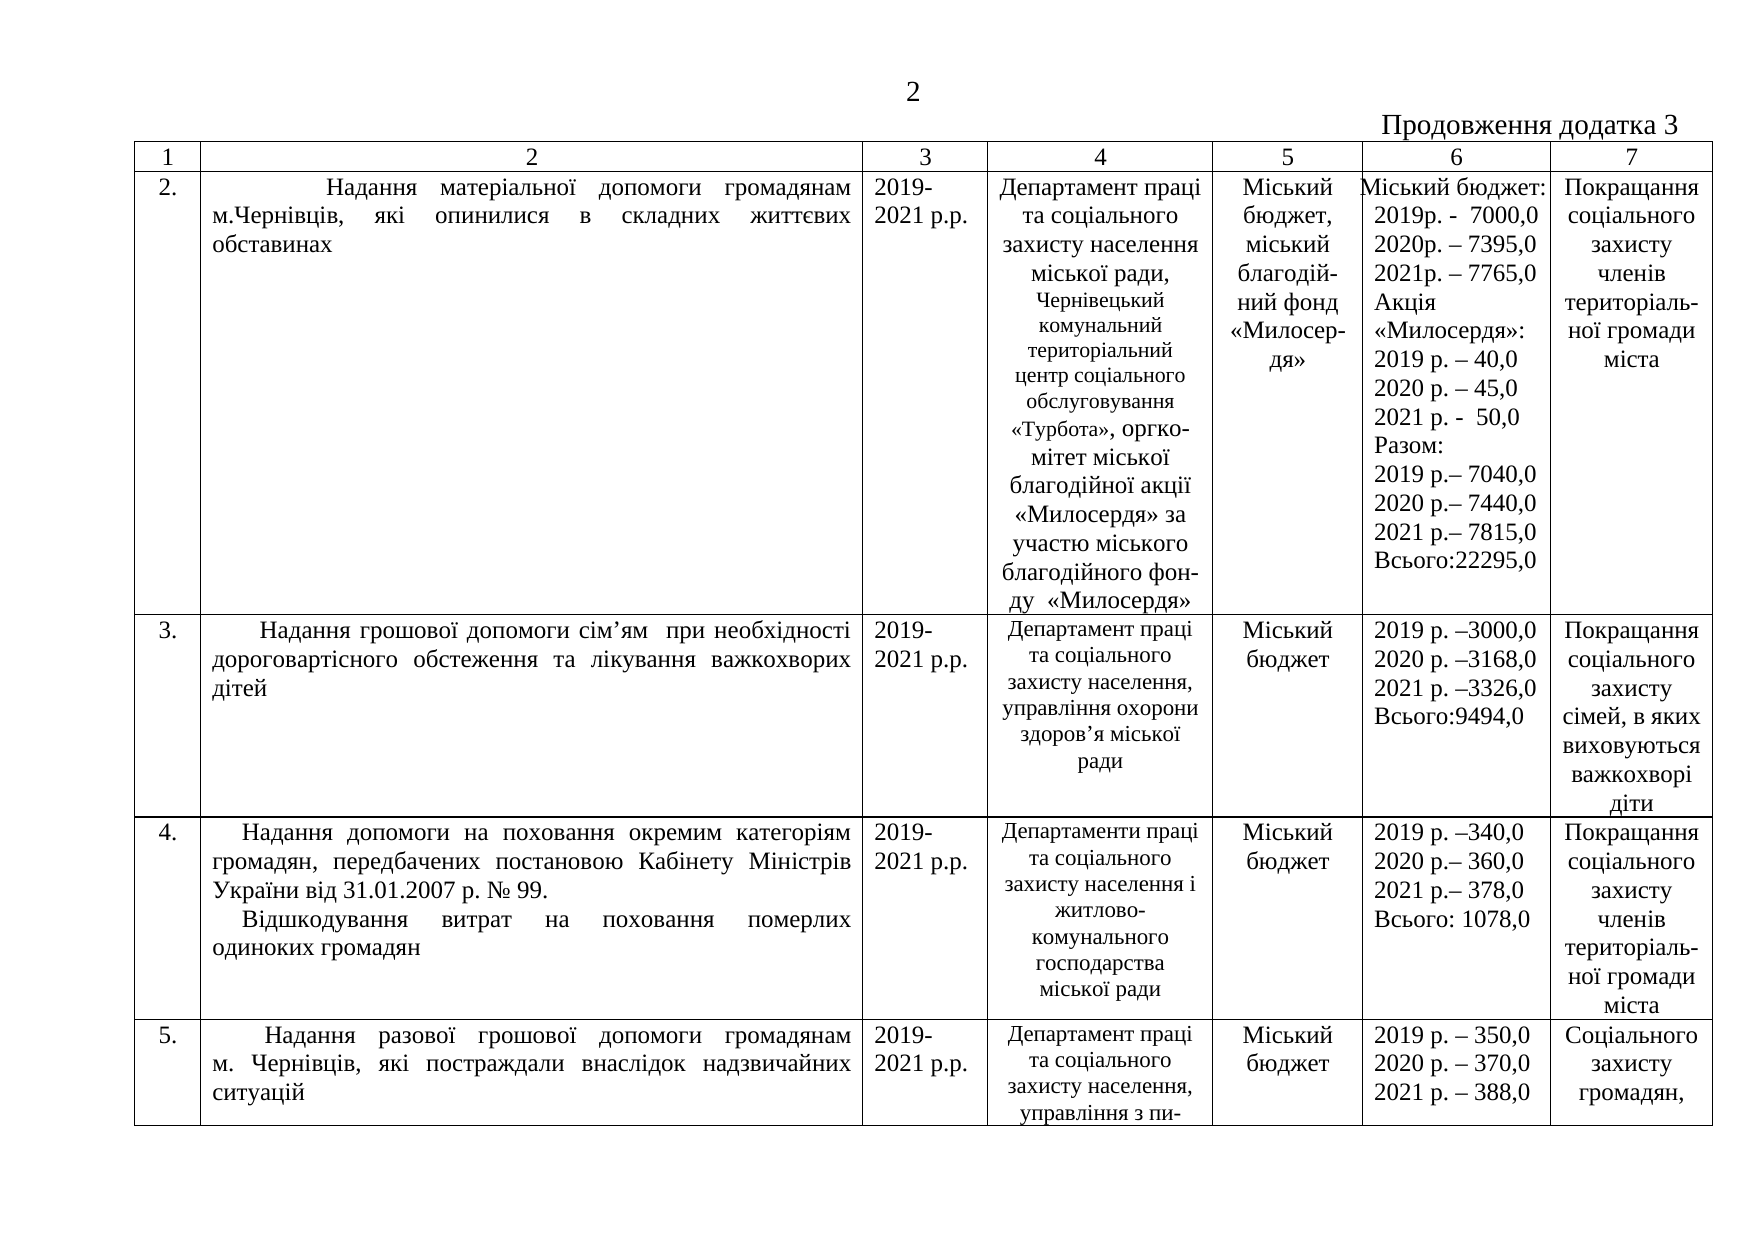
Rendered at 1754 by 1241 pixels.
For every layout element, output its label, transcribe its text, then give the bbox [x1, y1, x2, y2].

table_cell Міський бюджет: 2019р. - 7000,0 2020р. – 7395,0 2021р. – 7765,0 Акція «Милосердя»: 2019 р. – 40,0 2020 р. – 45,0 2021 р. - 50,0 Разом: 2019 р.– 7040,0 2020 р.– 7440,0 2021 р.– 7815,0 Всього:22295,0 [1363, 172, 1550, 614]
table_header 4 [988, 142, 1212, 171]
table_cell 2. [135, 172, 200, 614]
table_cell 2019-2021 р.р. [863, 615, 987, 816]
table_cell Надання грошової допомоги сім’ям при необхідності дороговартісного обстеження та лікування важкохворих дітей [201, 615, 862, 816]
table_cell Надання матеріальної допомоги громадянам м.Чернівців, які опинилися в складних життєвих обставинах [201, 172, 862, 614]
table_cell Покращання соціального захисту сімей, в яких виховуються важкохворі діти [1551, 615, 1712, 816]
table_cell 2019-2021 р.р. [863, 1020, 987, 1125]
table_header 5 [1213, 142, 1362, 171]
table_cell Департамент праці та соціального захисту населення міської ради, Чернівецький комунальний територіальний центр соціального обслуговування «Турбота», оргко-мітет міської благодійної акції «Милосердя» за участю міського благодійного фон-ду «Милосердя» [988, 172, 1212, 614]
table_cell 2019 р. –3000,0 2020 р. –3168,0 2021 р. –3326,0 Всього:9494,0 [1363, 615, 1550, 816]
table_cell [201, 1020, 862, 1125]
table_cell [1363, 1020, 1550, 1125]
table_cell Департаменти праці та соціального захисту населення і житлово-комунального господарства міської ради [988, 818, 1212, 1019]
table_header 3 [863, 142, 987, 171]
table_cell 4. [135, 818, 200, 1019]
table_cell 5. [135, 1020, 200, 1125]
table_cell Міський бюджет, міський благодій-ний фонд «Милосер-дя» [1213, 172, 1362, 614]
table_header 1 [135, 142, 200, 171]
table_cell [1551, 1020, 1712, 1125]
table_header 7 [1551, 142, 1712, 171]
table_cell Покращання соціального захисту членів територіаль-ної громади міста [1551, 172, 1712, 614]
table_cell Департамент праці та соціального захисту населення, управління охорони здоров’я міської ради [988, 615, 1212, 816]
table_cell Міський бюджет [1213, 615, 1362, 816]
table_cell Міський бюджет [1213, 818, 1362, 1019]
table_header 2 [201, 142, 862, 171]
table_cell Покращання соціального захисту членів територіаль-ної громади міста [1551, 818, 1712, 1019]
table_cell 2019-2021 р.р. [863, 172, 987, 614]
table_cell Надання допомоги на поховання окремим категоріям громадян, передбачених постановою Кабінету Міністрів України від 31.01.2007 р. № 99. Відшкодування витрат на поховання померлих одиноких громадян [201, 818, 862, 1019]
table_cell 3. [135, 615, 200, 816]
table_cell 2019 р. –340,0 2020 р.– 360,0 2021 р.– 378,0 Всього: 1078,0 [1363, 818, 1550, 1019]
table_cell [988, 1020, 1212, 1125]
table_cell 2019-2021 р.р. [863, 818, 987, 1019]
table_header 6 [1363, 142, 1550, 171]
table_cell Міський бюджет [1213, 1020, 1362, 1125]
